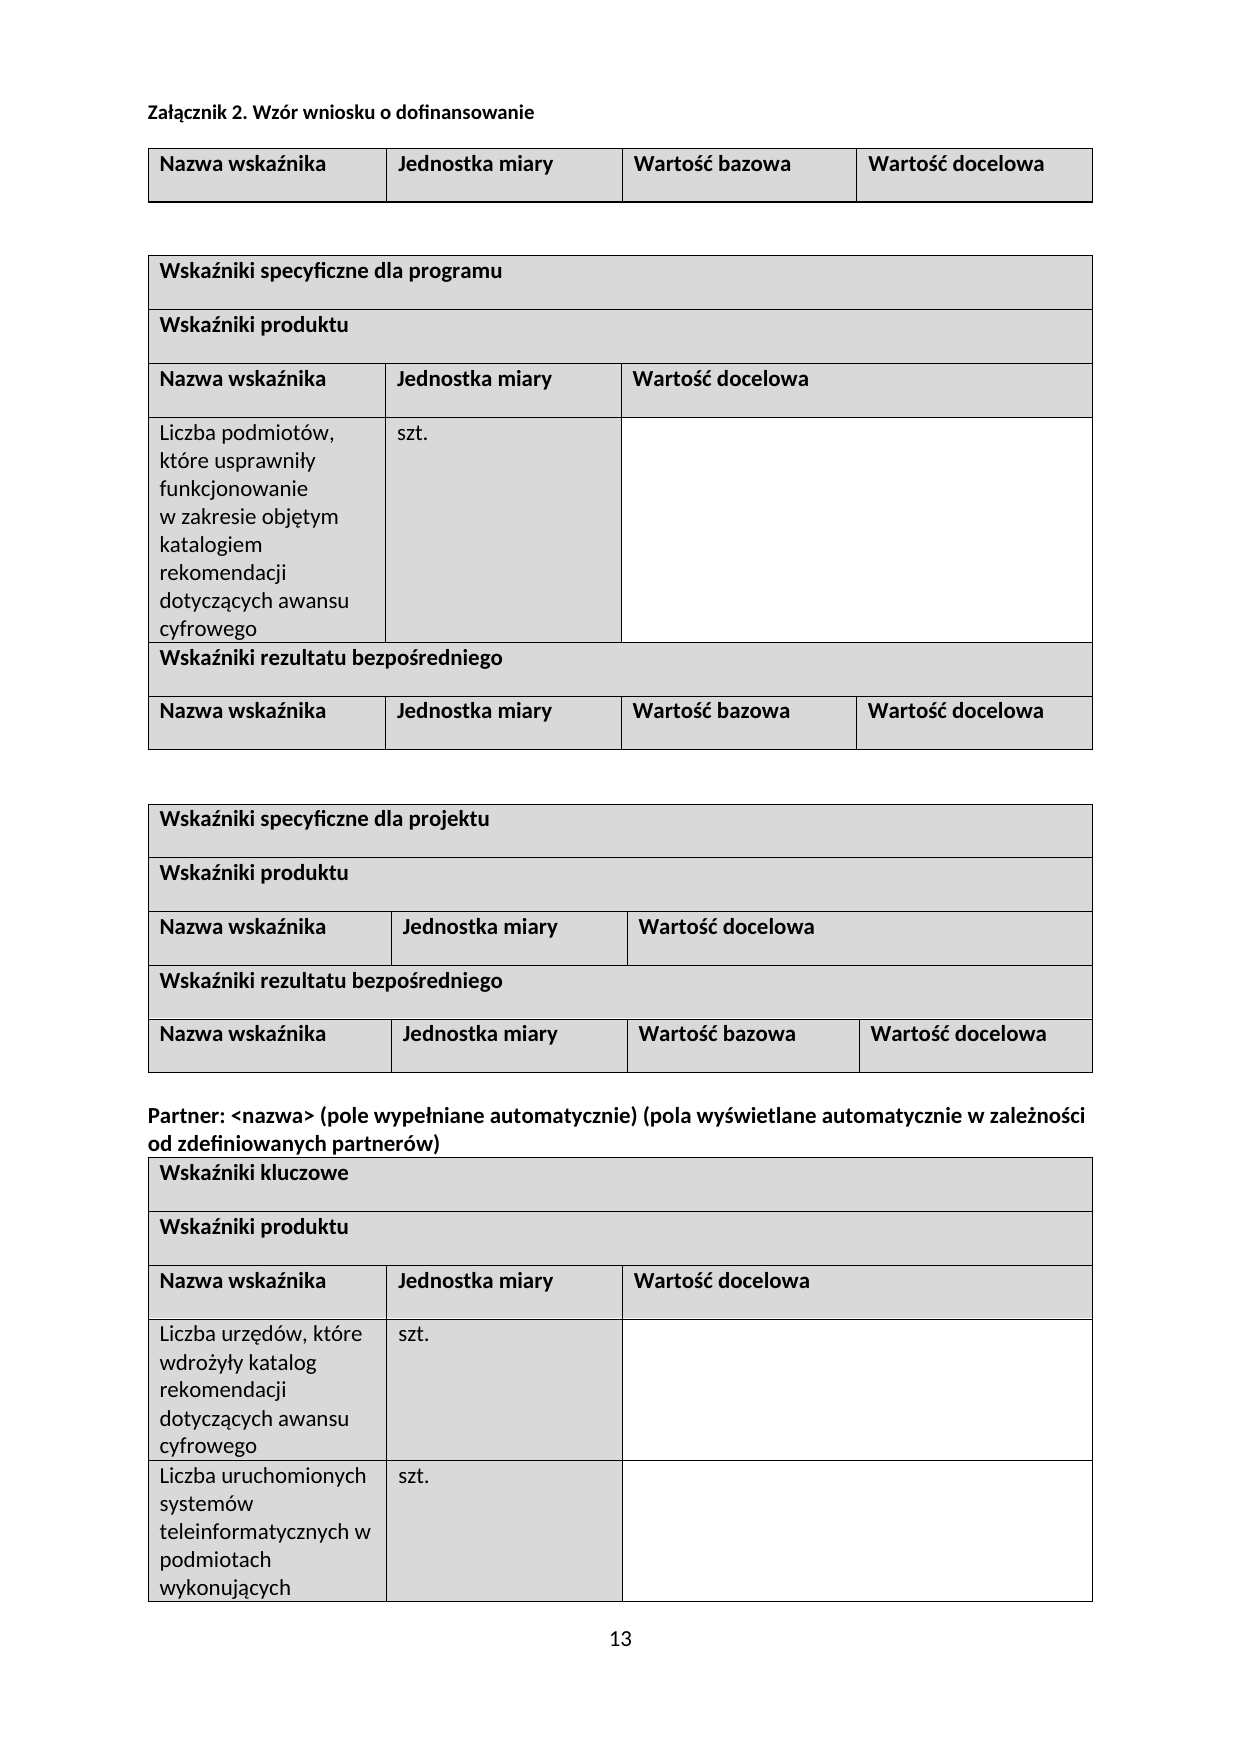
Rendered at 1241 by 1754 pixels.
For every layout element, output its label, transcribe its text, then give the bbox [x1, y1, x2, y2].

table_cell Liczba urzędów, które wdrożyły katalog rekomendacji dotyczących awansu cyfrowego [149, 1320, 386, 1460]
table_cell Wskaźniki rezultatu bezpośredniego [149, 643, 1092, 696]
table_cell Wartość docelowa [857, 149, 1092, 201]
table_cell Jednostka miary [387, 1266, 622, 1318]
table_cell Wartość bazowa [623, 149, 856, 201]
table_header Wskaźniki specyficzne dla projektu [149, 805, 1092, 857]
table_cell Wartość docelowa [622, 364, 1092, 417]
table_cell szt. [387, 1461, 622, 1601]
table_cell Wartość bazowa [628, 1020, 859, 1072]
table_cell Wartość docelowa [857, 697, 1092, 749]
table_cell Nazwa wskaźnika [149, 697, 385, 749]
table_cell Nazwa wskaźnika [149, 149, 386, 201]
table_cell Nazwa wskaźnika [149, 1020, 391, 1072]
text Partner: <nazwa> (pole wypełniane automatycznie) (pola wyświetlane automatycznie w zależności od zdefiniowanych partnerów) [148, 1101, 1093, 1157]
table_cell szt. [386, 418, 621, 642]
table_cell Wskaźniki produktu [149, 858, 1092, 911]
table_cell Nazwa wskaźnika [149, 364, 385, 417]
table_cell Nazwa wskaźnika [149, 1266, 386, 1318]
table_header Wskaźniki kluczowe [149, 1158, 1092, 1211]
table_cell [149, 1461, 386, 1601]
table_cell Wskaźniki produktu [149, 1212, 1092, 1265]
table_cell Wskaźniki produktu [149, 310, 1092, 363]
table_cell szt. [387, 1320, 622, 1460]
table_cell Wskaźniki rezultatu bezpośredniego [149, 966, 1092, 1018]
table_cell Wartość bazowa [622, 697, 856, 749]
table_cell Jednostka miary [387, 149, 622, 201]
table_cell Wartość docelowa [623, 1266, 1092, 1318]
table_cell Liczba podmiotów, które usprawniły funkcjonowanie w zakresie objętym katalogiem rekomendacji dotyczących awansu cyfrowego [149, 418, 385, 642]
table_header Wskaźniki specyficzne dla programu [149, 256, 1092, 309]
table_cell [623, 1461, 1092, 1601]
table_cell Jednostka miary [386, 364, 621, 417]
table_cell Nazwa wskaźnika [149, 912, 391, 965]
table_cell Wartość docelowa [628, 912, 1092, 965]
table_cell Wartość docelowa [860, 1020, 1092, 1072]
table_cell [622, 418, 1092, 642]
table_cell Jednostka miary [392, 1020, 627, 1072]
table_cell [623, 1320, 1092, 1460]
table_cell Jednostka miary [386, 697, 621, 749]
table_cell Jednostka miary [392, 912, 627, 965]
